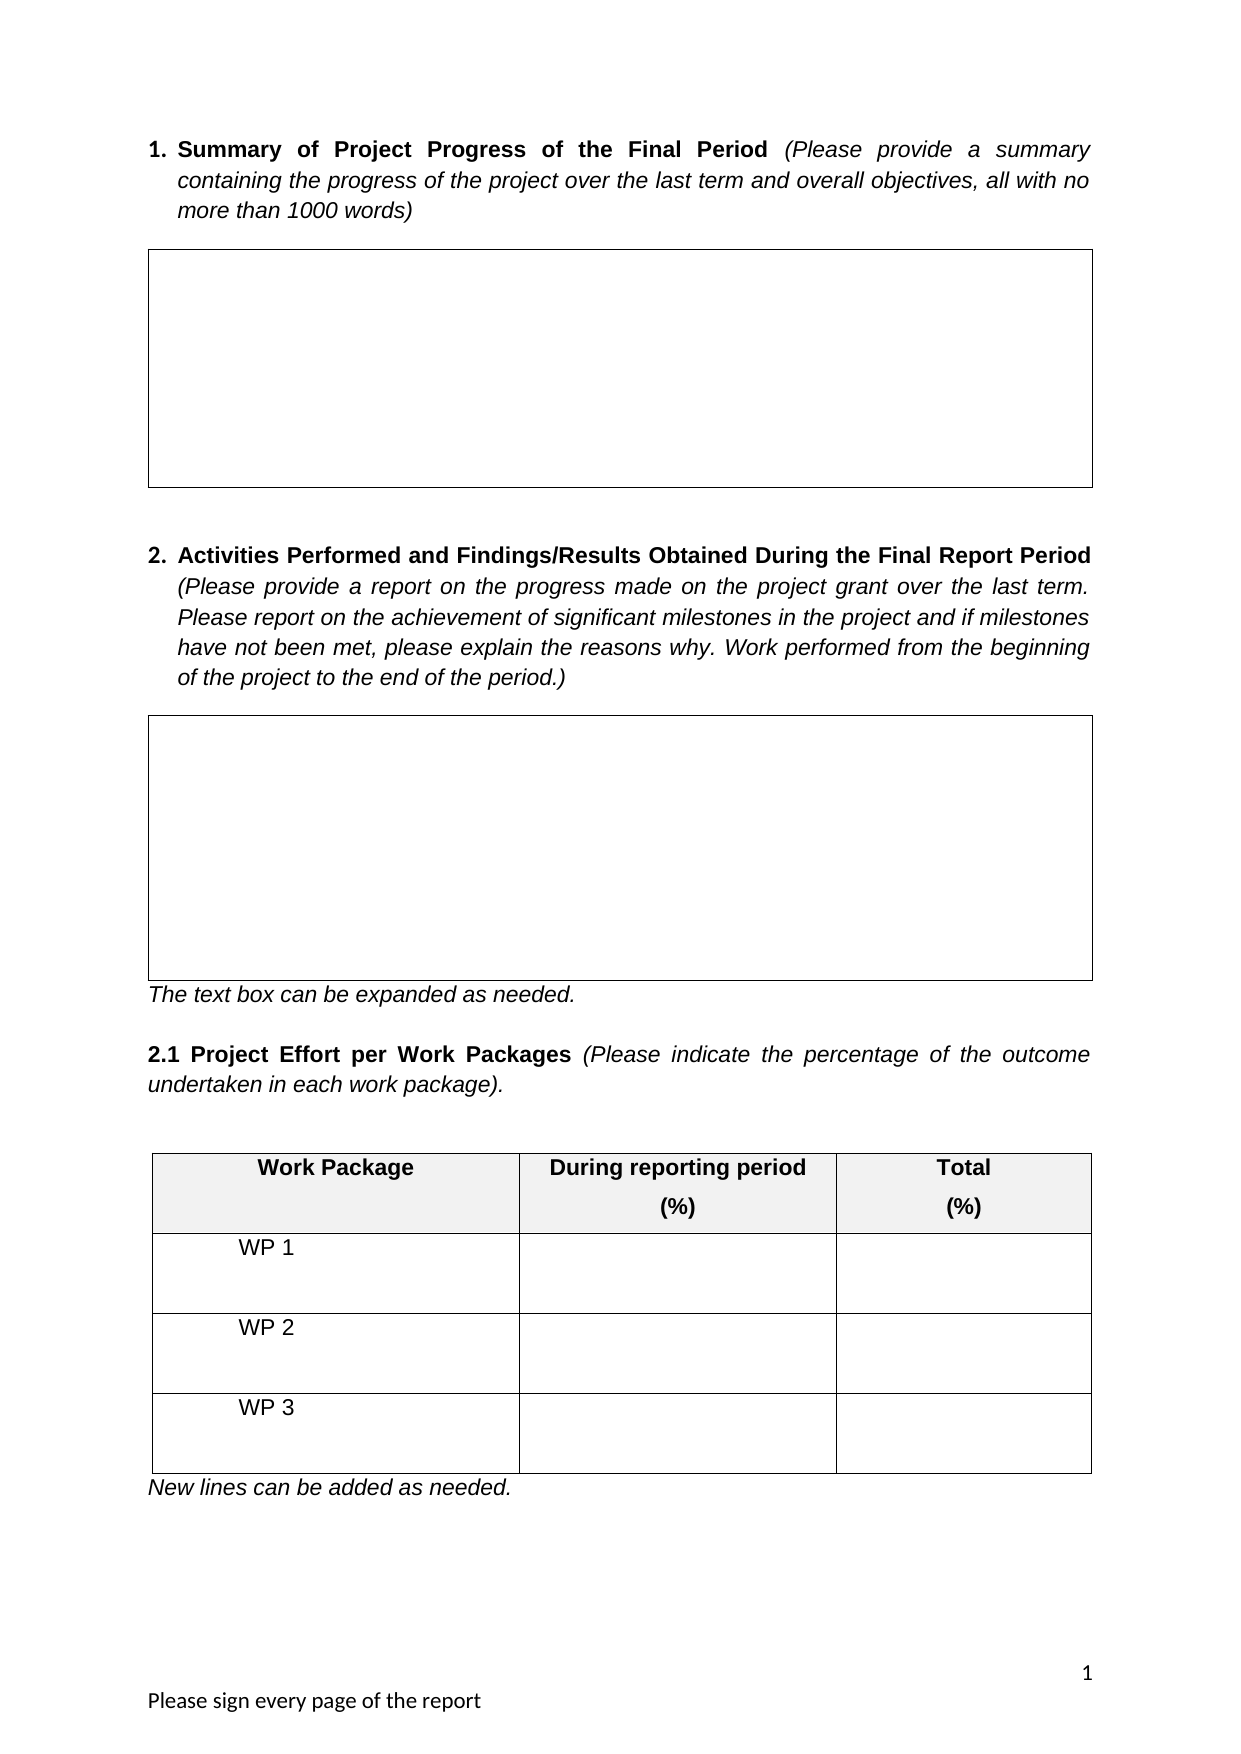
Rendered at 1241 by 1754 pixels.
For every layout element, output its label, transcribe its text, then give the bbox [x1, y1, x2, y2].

list Summary of Project Progress of the Final Period (Please provide a summary containing the progress of the project over the last term and overall objectives, all with no more than 1000 words) [148, 133, 1093, 224]
list The text box can be expanded as needed. [148, 981, 1093, 1007]
table_header Total (%) [837, 1154, 1091, 1232]
table_cell WP 2 [153, 1314, 519, 1392]
table_cell [837, 1234, 1091, 1312]
table_cell [520, 1314, 836, 1392]
table_cell [520, 1234, 836, 1312]
table_header [149, 716, 1092, 979]
list Activities Performed and Findings/Results Obtained During the Final Report Period (Please provide a report on the progress made on the project grant over the last term. Please report on the achievement of significant milestones in the project and if milestones have not been met, please explain the reasons why. Work performed from the beginning of the project to the end of the period.) [148, 539, 1093, 690]
table_cell WP 1 [153, 1234, 519, 1312]
list 2.1 Project Effort per Work Packages (Please indicate the percentage of the outcome undertaken in each work package). [148, 1041, 1093, 1097]
table_header Work Package [153, 1154, 519, 1232]
table_cell [837, 1314, 1091, 1392]
table_header [149, 250, 1092, 487]
list New lines can be added as needed. [148, 1473, 1093, 1500]
table_cell WP 3 [153, 1394, 519, 1472]
table_header During reporting period (%) [520, 1154, 836, 1232]
table_cell [520, 1394, 836, 1472]
table_cell [837, 1394, 1091, 1472]
